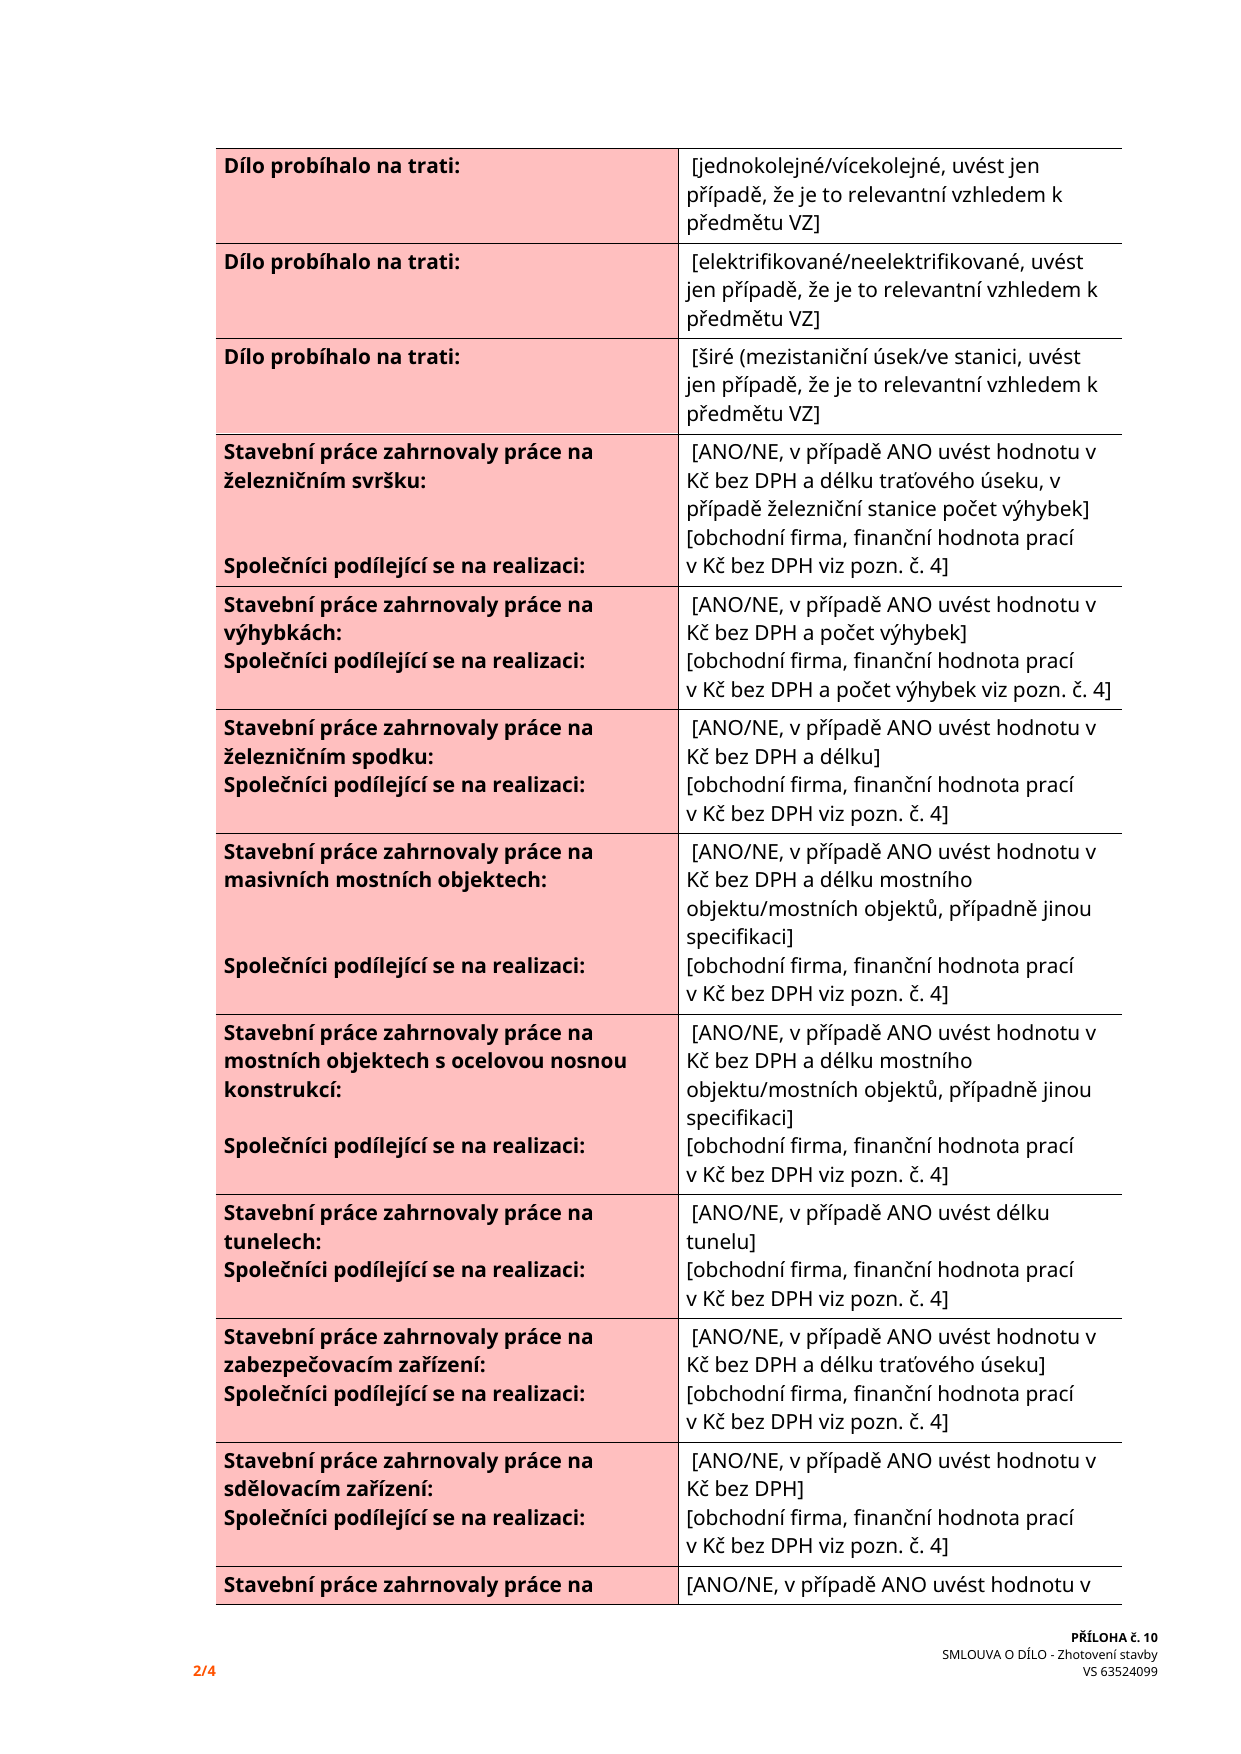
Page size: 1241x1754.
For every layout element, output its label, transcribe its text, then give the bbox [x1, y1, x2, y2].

table_cell Stavební práce zahrnovaly práce na výhybkách: Společníci podílející se na realizaci: [216, 587, 678, 709]
table_cell [ANO/NE, v případě ANO uvést hodnotu v Kč bez DPH] [obchodní firma, finanční hodnota prací v Kč bez DPH viz pozn. č. 4] [679, 1443, 1122, 1566]
table_cell [ANO/NE, v případě ANO uvést hodnotu v Kč bez DPH a délku mostního objektu/mostních objektů, případně jinou specifikaci] [obchodní firma, finanční hodnota prací v Kč bez DPH viz pozn. č. 4] [679, 834, 1122, 1014]
table_cell Stavební práce zahrnovaly práce na sdělovacím zařízení: Společníci podílející se na realizaci: [216, 1443, 678, 1566]
table_cell [ANO/NE, v případě ANO uvést hodnotu v Kč bez DPH a délku traťového úseku] [obchodní firma, finanční hodnota prací v Kč bez DPH viz pozn. č. 4] [679, 1319, 1122, 1442]
table_cell Stavební práce zahrnovaly práce na železničním spodku: Společníci podílející se na realizaci: [216, 710, 678, 833]
table_cell Dílo probíhalo na trati: [216, 244, 678, 338]
table_cell [ANO/NE, v případě ANO uvést délku tunelu] [obchodní firma, finanční hodnota prací v Kč bez DPH viz pozn. č. 4] [679, 1195, 1122, 1318]
table_cell [ANO/NE, v případě ANO uvést hodnotu v Kč bez DPH a počet výhybek] [obchodní firma, finanční hodnota prací v Kč bez DPH a počet výhybek viz pozn. č. 4] [679, 587, 1122, 709]
table_cell Stavební práce zahrnovaly práce na mostních objektech s ocelovou nosnou konstrukcí: Společníci podílející se na realizaci: [216, 1015, 678, 1194]
table_cell [jednokolejné/vícekolejné, uvést jen případě, že je to relevantní vzhledem k předmětu VZ] [679, 149, 1122, 243]
table_cell Stavební práce zahrnovaly práce na železničním svršku: Společníci podílející se na realizaci: [216, 435, 678, 586]
table_cell Dílo probíhalo na trati: [216, 339, 678, 433]
table_cell Dílo probíhalo na trati: [216, 149, 678, 243]
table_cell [216, 1567, 678, 1604]
table_cell [ANO/NE, v případě ANO uvést hodnotu v Kč bez DPH a délku] [obchodní firma, finanční hodnota prací v Kč bez DPH viz pozn. č. 4] [679, 710, 1122, 833]
table_cell [ANO/NE, v případě ANO uvést hodnotu v Kč bez DPH a délku traťového úseku, v případě železniční stanice počet výhybek] [obchodní firma, finanční hodnota prací v Kč bez DPH viz pozn. č. 4] [679, 435, 1122, 586]
table_cell [elektrifikované/neelektrifikované, uvést jen případě, že je to relevantní vzhledem k předmětu VZ] [679, 244, 1122, 338]
table_cell Stavební práce zahrnovaly práce na tunelech: Společníci podílející se na realizaci: [216, 1195, 678, 1318]
table_cell Stavební práce zahrnovaly práce na zabezpečovacím zařízení: Společníci podílející se na realizaci: [216, 1319, 678, 1442]
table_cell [679, 1567, 1122, 1604]
table_cell [ANO/NE, v případě ANO uvést hodnotu v Kč bez DPH a délku mostního objektu/mostních objektů, případně jinou specifikaci] [obchodní firma, finanční hodnota prací v Kč bez DPH viz pozn. č. 4] [679, 1015, 1122, 1194]
table_cell Stavební práce zahrnovaly práce na masivních mostních objektech: Společníci podílející se na realizaci: [216, 834, 678, 1014]
table_cell [širé (mezistaniční úsek/ve stanici, uvést jen případě, že je to relevantní vzhledem k předmětu VZ] [679, 339, 1122, 433]
